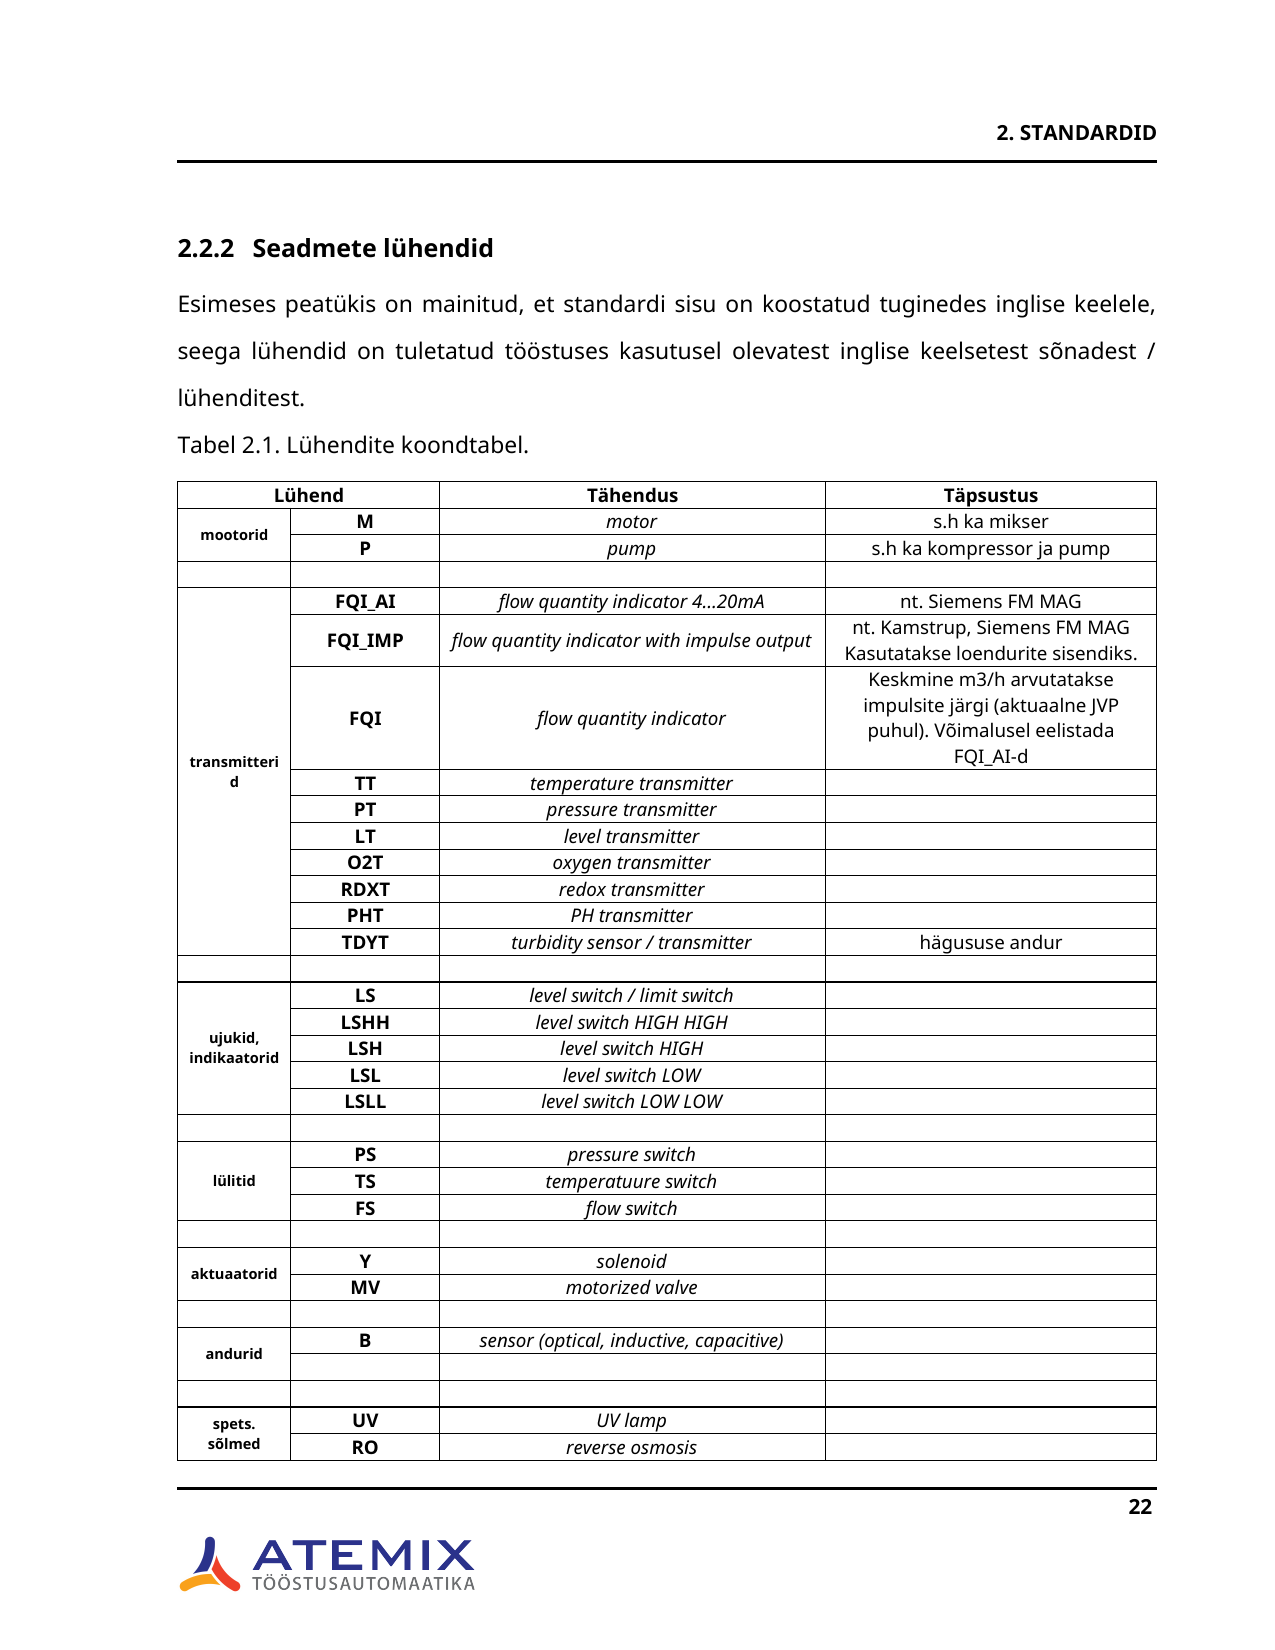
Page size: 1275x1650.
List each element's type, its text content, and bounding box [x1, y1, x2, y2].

table_cell FQI [291, 667, 439, 769]
table_cell [826, 1115, 1156, 1141]
table_cell [291, 1301, 439, 1327]
table_cell PS [291, 1142, 439, 1167]
table_cell [826, 823, 1156, 848]
table_cell motorized valve [440, 1275, 825, 1300]
table_cell pressure transmitter [440, 796, 825, 822]
table_cell [440, 1221, 825, 1247]
table_cell [826, 983, 1156, 1008]
table_cell PHT [291, 903, 439, 928]
table_cell LT [291, 823, 439, 848]
table_cell TS [291, 1168, 439, 1194]
table_cell LSH [291, 1036, 439, 1061]
table_cell [826, 903, 1156, 928]
table_cell [440, 956, 825, 981]
table_cell [826, 1009, 1156, 1034]
table_cell [826, 1168, 1156, 1194]
table_cell LSLL [291, 1089, 439, 1114]
table_cell [440, 1115, 825, 1141]
table_cell level switch / limit switch [440, 983, 825, 1008]
table_cell LSHH [291, 1009, 439, 1034]
table_cell UV lamp [440, 1408, 825, 1433]
table_cell sensor (optical, inductive, capacitive) [440, 1328, 825, 1353]
table_cell reverse osmosis [440, 1434, 825, 1459]
table_cell [178, 1301, 290, 1327]
table_cell redox transmitter [440, 876, 825, 902]
table_cell hägususe andur [826, 929, 1156, 955]
table_cell [826, 1328, 1156, 1353]
table_cell [826, 1408, 1156, 1433]
table_cell [291, 1221, 439, 1247]
text Tabel 2.1. Lühendite koondtabel. [177, 429, 1157, 460]
table_cell oxygen transmitter [440, 850, 825, 875]
table_header Lühend [178, 482, 439, 507]
table_cell [440, 562, 825, 587]
table_cell [826, 1248, 1156, 1273]
table_cell FQI_AI [291, 588, 439, 614]
table_cell TDYT [291, 929, 439, 955]
table_cell [291, 1354, 439, 1380]
table_cell s.h ka mikser [826, 509, 1156, 534]
table_cell [178, 956, 290, 981]
subtitle Seadmete lühendid [177, 231, 1157, 265]
table_cell [826, 1381, 1156, 1406]
table_cell [826, 1354, 1156, 1380]
table_cell [291, 562, 439, 587]
table_cell MV [291, 1275, 439, 1300]
table_cell flow quantity indicator 4…20mA [440, 588, 825, 614]
table_cell [291, 1115, 439, 1141]
table_cell [826, 876, 1156, 902]
table_cell O2T [291, 850, 439, 875]
table_cell B [291, 1328, 439, 1353]
table_cell [291, 956, 439, 981]
table_cell level switch HIGH [440, 1036, 825, 1061]
table_cell PH transmitter [440, 903, 825, 928]
table_cell [178, 562, 290, 587]
table_cell [826, 1195, 1156, 1220]
table_cell ujukid, indikaatorid [178, 983, 290, 1114]
table_cell LS [291, 983, 439, 1008]
table_cell FQI_IMP [291, 615, 439, 666]
table_cell [826, 1062, 1156, 1088]
picture [177, 1534, 475, 1594]
table_cell nt. Siemens FM MAG [826, 588, 1156, 614]
table_header Täpsustus [826, 482, 1156, 507]
table_cell temperature transmitter [440, 770, 825, 795]
table_cell level switch HIGH HIGH [440, 1009, 825, 1034]
table_cell FS [291, 1195, 439, 1220]
table_cell [178, 1381, 290, 1406]
table_cell [826, 770, 1156, 795]
table_cell [826, 1434, 1156, 1459]
table_cell [826, 1221, 1156, 1247]
table_cell transmitterid [178, 588, 290, 955]
table_cell [826, 956, 1156, 981]
table_cell lülitid [178, 1142, 290, 1220]
table_cell andurid [178, 1328, 290, 1380]
table_cell Keskmine m3/h arvutatakse impulsite järgi (aktuaalne JVP puhul). Võimalusel eelistada FQI_AI-d [826, 667, 1156, 769]
table_header Tähendus [440, 482, 825, 507]
table_cell nt. Kamstrup, Siemens FM MAG Kasutatakse loendurite sisendiks. [826, 615, 1156, 666]
table_cell [440, 1354, 825, 1380]
table_cell turbidity sensor / transmitter [440, 929, 825, 955]
table_cell [826, 562, 1156, 587]
table_cell s.h ka kompressor ja pump [826, 535, 1156, 561]
table_cell level switch LOW [440, 1062, 825, 1088]
table_cell flow switch [440, 1195, 825, 1220]
table_cell PT [291, 796, 439, 822]
table_cell TT [291, 770, 439, 795]
table_cell pressure switch [440, 1142, 825, 1167]
table_cell aktuaatorid [178, 1248, 290, 1300]
table_cell mootorid [178, 509, 290, 561]
table_cell [826, 850, 1156, 875]
table_cell [826, 1275, 1156, 1300]
table_cell [291, 1381, 439, 1406]
table_cell spets. sõlmed [178, 1408, 290, 1459]
table_cell flow quantity indicator with impulse output [440, 615, 825, 666]
table_cell [178, 1221, 290, 1247]
table_cell motor [440, 509, 825, 534]
table_cell level transmitter [440, 823, 825, 848]
table_cell [440, 1381, 825, 1406]
table_cell [440, 1301, 825, 1327]
text Esimeses peatükis on mainitud, et standardi sisu on koostatud tuginedes inglise keelele, seega lühendid on tuletatud tööstuses kasutusel olevatest inglise keelsetest sõnadest / lühenditest. [177, 288, 1157, 413]
table_cell [826, 1036, 1156, 1061]
table_cell flow quantity indicator [440, 667, 825, 769]
table_cell [178, 1115, 290, 1141]
table_cell RDXT [291, 876, 439, 902]
table_cell [826, 1142, 1156, 1167]
table_cell P [291, 535, 439, 561]
table_cell [826, 1089, 1156, 1114]
table_cell level switch LOW LOW [440, 1089, 825, 1114]
table_cell UV [291, 1408, 439, 1433]
table_cell [826, 1301, 1156, 1327]
table_cell RO [291, 1434, 439, 1459]
table_cell pump [440, 535, 825, 561]
table_cell solenoid [440, 1248, 825, 1273]
table_cell LSL [291, 1062, 439, 1088]
table_cell temperatuure switch [440, 1168, 825, 1194]
table_cell Y [291, 1248, 439, 1273]
table_cell M [291, 509, 439, 534]
table_cell [826, 796, 1156, 822]
